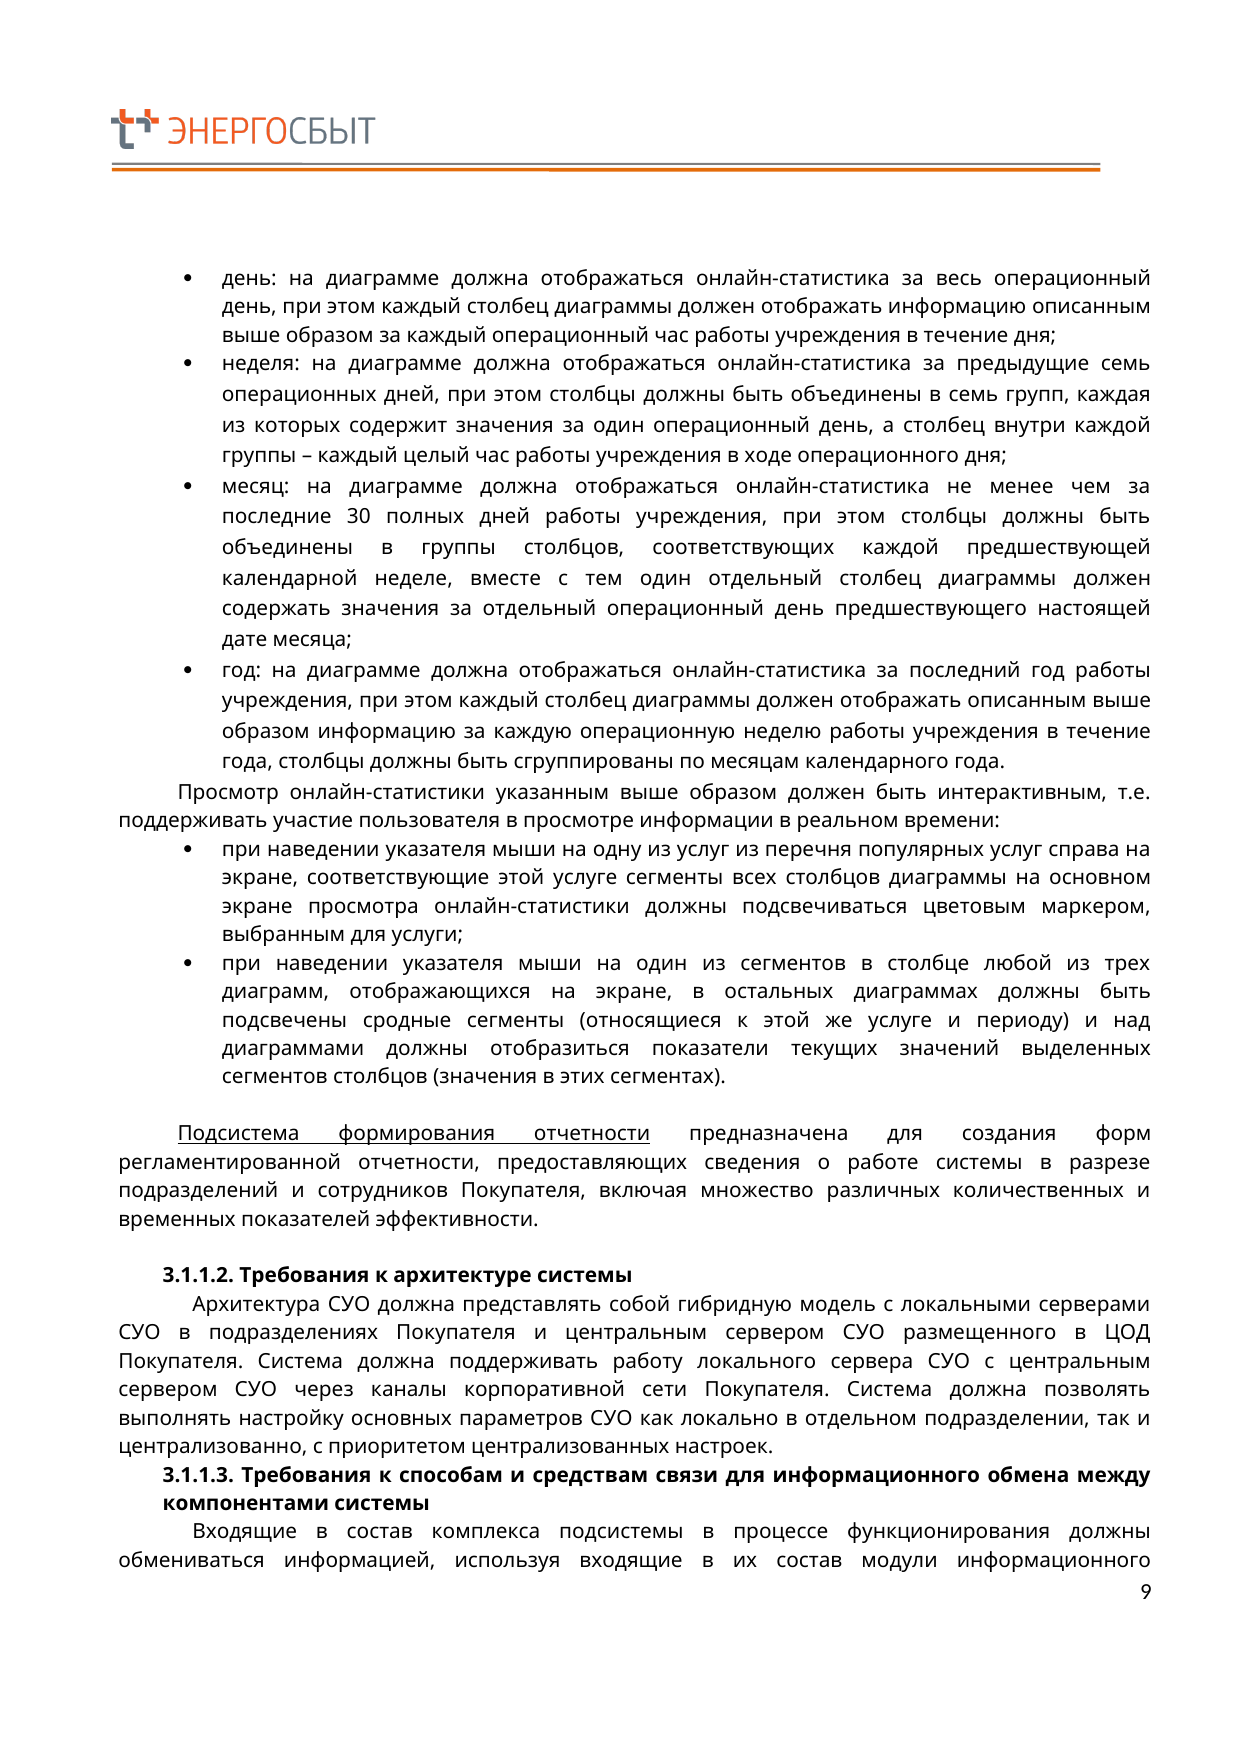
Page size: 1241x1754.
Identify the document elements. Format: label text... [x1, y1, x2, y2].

list месяц: на диаграмме должна отображаться онлайн-статистика не менее чем за последние 30 полных дней работы учреждения, при этом столбцы должны быть объединены в группы столбцов, соответствующих каждой предшествующей календарной неделе, вместе с тем один отдельный столбец диаграммы должен содержать значения за отдельный операционный день предшествующего настоящей дате месяца; [184, 471, 1152, 652]
list при наведении указателя мыши на один из сегментов в столбце любой из трех диаграмм, отображающихся на экране, в остальных диаграммах должны быть подсвечены сродные сегменты (относящиеся к этой же услуге и периоду) и над диаграммами должны отобразиться показатели текущих значений выделенных сегментов столбцов (значения в этих сегментах). [184, 948, 1152, 1090]
list неделя: на диаграмме должна отображаться онлайн-статистика за предыдущие семь операционных дней, при этом столбцы должны быть объединены в семь групп, каждая из которых содержит значения за один операционный день, а столбец внутри каждой группы – каждый целый час работы учреждения в ходе операционного дня; [184, 348, 1152, 469]
list при наведении указателя мыши на одну из услуг из перечня популярных услуг справа на экране, соответствующие этой услуге сегменты всех столбцов диаграммы на основном экране просмотра онлайн-статистики должны подсвечиваться цветовым маркером, выбранным для услуги; [184, 834, 1152, 948]
list день: на диаграмме должна отображаться онлайн-статистика за весь операционный день, при этом каждый столбец диаграммы должен отображать информацию описанным выше образом за каждый операционный час работы учреждения в течение дня; [184, 263, 1152, 348]
text 3.1.1.3. Требования к способам и средствам связи для информационного обмена между компонентами системы [162, 1460, 1152, 1517]
text Подсистема формирования отчетности предназначена для создания форм регламентированной отчетности, предоставляющих сведения о работе системы в разрезе подразделений и сотрудников Покупателя, включая множество различных количественных и временных показателей эффективности. [118, 1118, 1152, 1232]
list год: на диаграмме должна отображаться онлайн-статистика за последний год работы учреждения, при этом каждый столбец диаграммы должен отображать описанным выше образом информацию за каждую операционную неделю работы учреждения в течение года, столбцы должны быть сгруппированы по месяцам календарного года. [184, 655, 1152, 775]
text 3.1.1.2. Требования к архитектуре системы [162, 1261, 1152, 1289]
text Архитектура СУО должна представлять собой гибридную модель с локальными серверами СУО в подразделениях Покупателя и центральным сервером СУО размещенного в ЦОД Покупателя. Система должна поддерживать работу локального сервера СУО с центральным сервером СУО через каналы корпоративной сети Покупателя. Система должна позволять выполнять настройку основных параметров СУО как локально в отдельном подразделении, так и централизованно, с приоритетом централизованных настроек. [118, 1289, 1152, 1460]
text Просмотр онлайн-статистики указанным выше образом должен быть интерактивным, т.е. поддерживать участие пользователя в просмотре информации в реальном времени: [118, 777, 1152, 834]
picture [111, 109, 380, 149]
